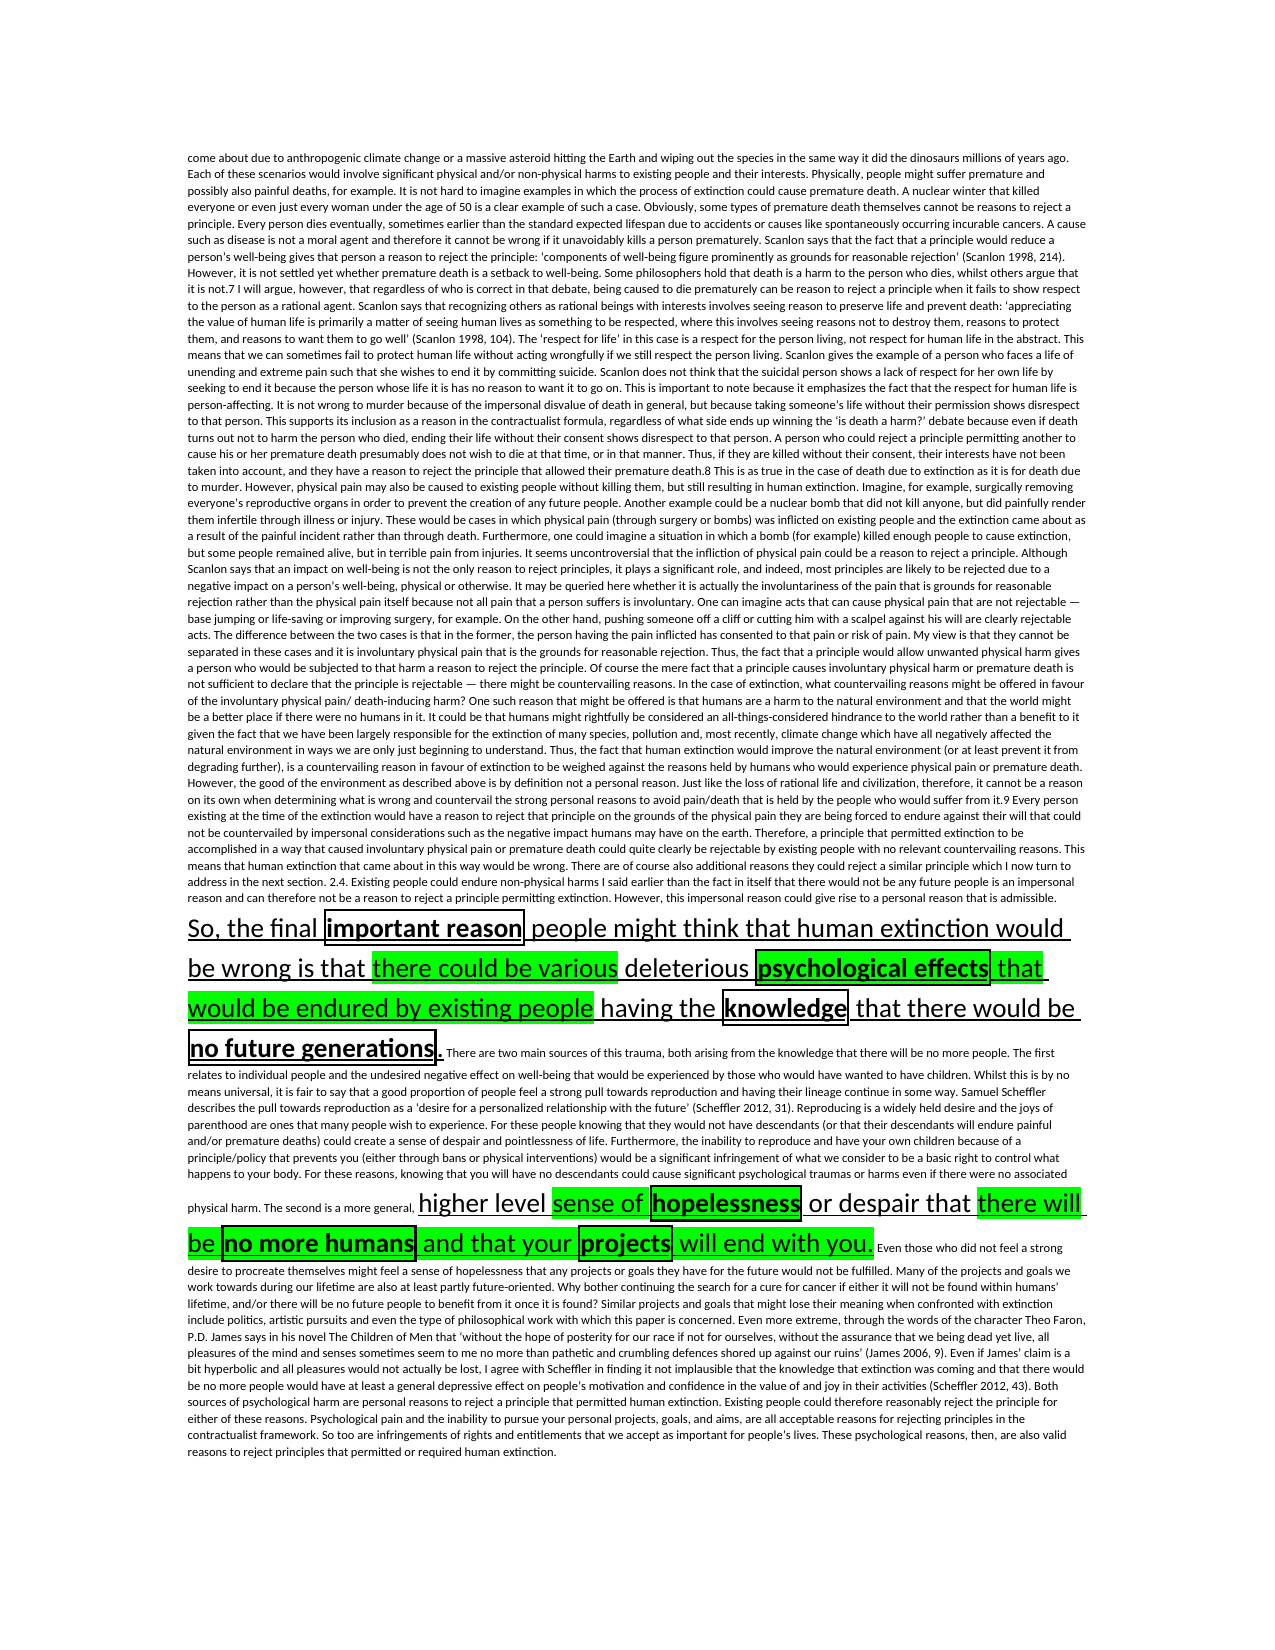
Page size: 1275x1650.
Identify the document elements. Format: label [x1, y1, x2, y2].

text [187, 150, 1087, 1459]
